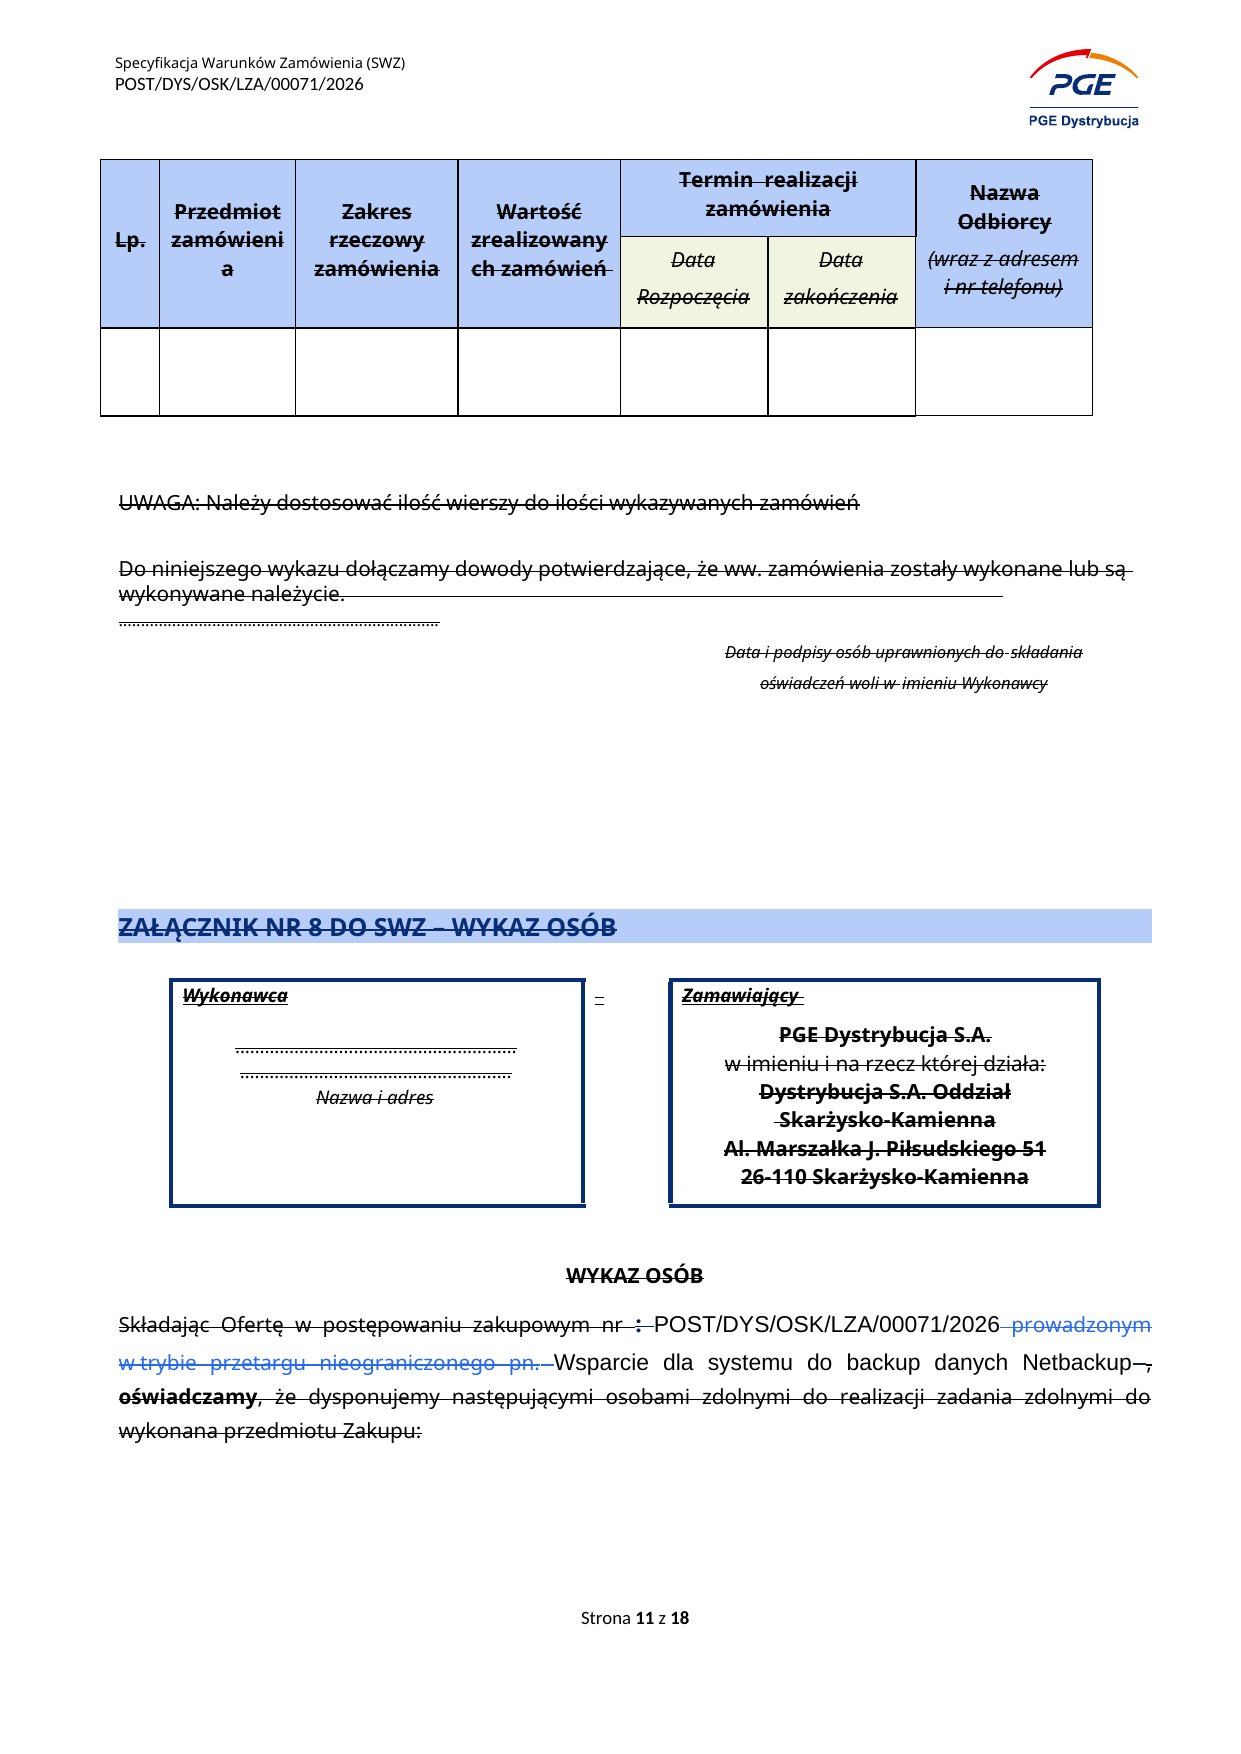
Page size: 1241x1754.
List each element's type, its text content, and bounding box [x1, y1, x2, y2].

subtitle ZAŁĄCZNIK NR 8 DO SWZ – WYKAZ OSÓB [118, 909, 1152, 943]
table_header Przedmiot zamówienia [160, 160, 295, 327]
table_header Zamawiający PGE Dystrybucja S.A. w imieniu i na rzecz której działa: Dystrybucja S.A. Oddział Skarżysko-Kamienna Al. Marszałka J. Piłsudskiego 51 26-110 Skarżysko-Kamienna [673, 982, 1097, 1203]
table_header Lp. [101, 160, 159, 327]
table_header Zakres rzeczowy zamówienia [296, 160, 457, 327]
text UWAGA: Należy dostosować ilość wierszy do ilości wykazywanych zamówień [118, 490, 1240, 515]
table_cell [296, 329, 457, 415]
table_cell [916, 328, 1092, 415]
table_cell [769, 329, 915, 415]
text Data i podpisy osób uprawnionych do składania [664, 640, 1144, 663]
table_cell [459, 329, 620, 415]
text Składając Ofertę w postępowaniu zakupowym nr : prowadzonym w trybie przetargu nieograniczonego pn. , oświadczamy, że dysponujemy następującymi osobami zdolnymi do realizacji zadania zdolnymi do wykonana przedmiotu Zakupu: [118, 1308, 1152, 1445]
table_cell Data zakończenia [769, 237, 915, 327]
table_header [585, 978, 669, 1203]
table_header Wartość zrealizowanych zamówień [459, 160, 620, 327]
text Do niniejszego wykazu dołączamy dowody potwierdzające, że ww. zamówienia zostały wykonane lub są wykonywane należycie. ........................................................................ [118, 557, 1240, 632]
table_header Wykonawca ………………………………………………… ………………………………………………. Nazwa i adres [173, 982, 581, 1203]
table_cell [101, 329, 159, 415]
table_cell [621, 329, 767, 415]
table_header Nazwa Odbiorcy (wraz z adresem i nr telefonu) [916, 160, 1092, 327]
text WYKAZ OSÓB [118, 1262, 1152, 1290]
text oświadczeń woli w imieniu Wykonawcy [664, 671, 1144, 694]
table_cell Data Rozpoczęcia [621, 237, 767, 327]
table_header Termin realizacji zamówienia [621, 160, 915, 236]
table_cell [160, 329, 295, 415]
